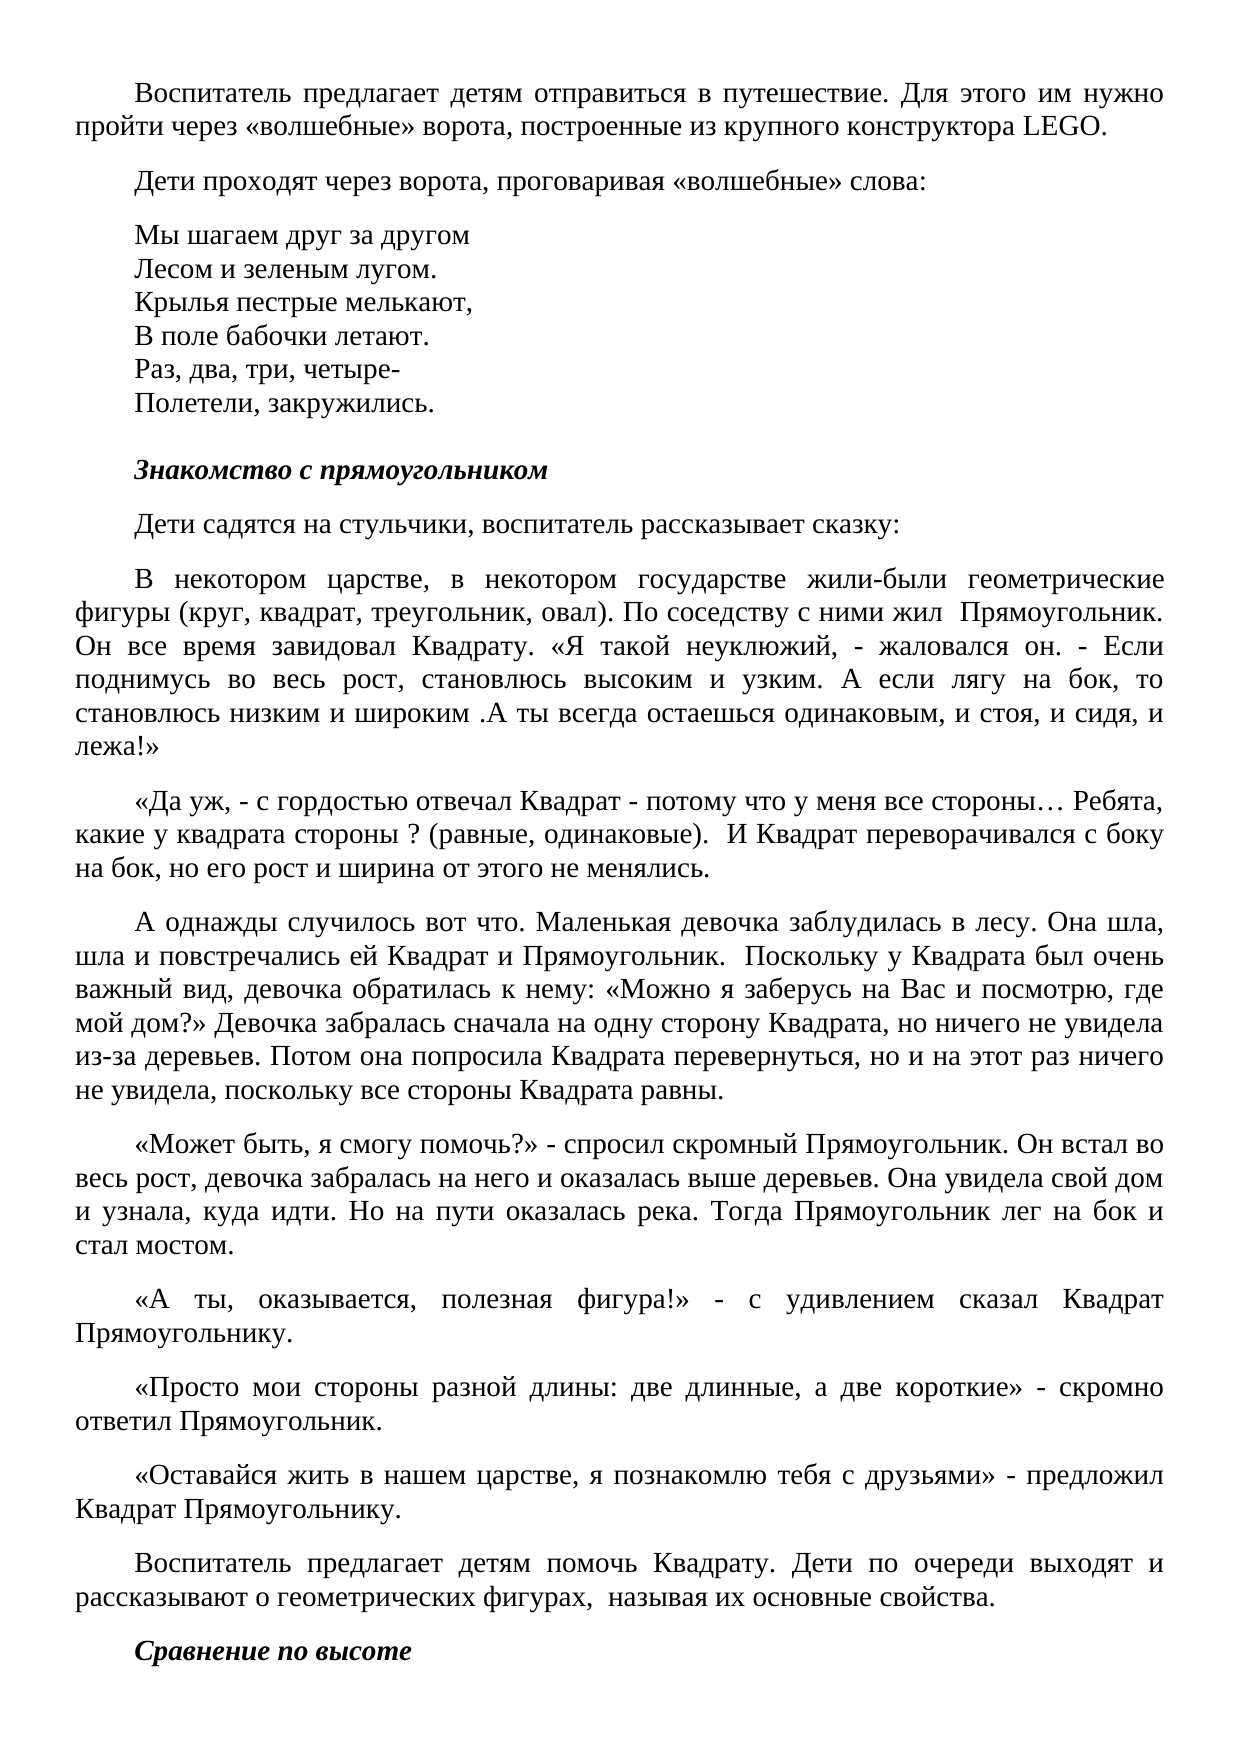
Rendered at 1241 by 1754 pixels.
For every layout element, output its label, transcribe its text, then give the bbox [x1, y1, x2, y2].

text Дети проходят через ворота, проговаривая «волшебные» слова: [75, 163, 1165, 196]
text Дети садятся на стульчики, воспитатель рассказывает сказку: [75, 506, 1165, 540]
text Лесом и зеленым лугом. [75, 251, 1165, 284]
text «А ты, оказывается, полезная фигура!» - с удивлением сказал Квадрат Прямоугольнику. [75, 1281, 1165, 1348]
text «Да уж, - с гордостью отвечал Квадрат - потому что у меня все стороны… Ребята, какие у квадрата стороны ? (равные, одинаковые). И Квадрат переворачивался с боку на бок, но его рост и ширина от этого не менялись. [75, 783, 1165, 883]
text «Просто мои стороны разной длины: две длинные, а две короткие» - скромно ответил Прямоугольник. [75, 1369, 1165, 1436]
text Раз, два, три, четыре- [75, 351, 1165, 385]
text Знакомство с прямоугольником [75, 452, 1165, 486]
text «Оставайся жить в нашем царстве, я познакомлю тебя с друзьями» - предложил Квадрат Прямоугольнику. [75, 1457, 1165, 1524]
text Мы шагаем друг за другом [75, 217, 1165, 251]
text «Может быть, я смогу помочь?» - спросил скромный Прямоугольник. Он встал во весь рост, девочка забралась на него и оказалась выше деревьев. Она увидела свой дом и узнала, куда идти. Но на пути оказалась река. Тогда Прямоугольник лег на бок и стал мостом. [75, 1126, 1165, 1261]
text В некотором царстве, в некотором государстве жили-были геометрические фигуры (круг, квадрат, треугольник, овал). По соседству с ними жил Прямоугольник. Он все время завидовал Квадрату. «Я такой неуклюжий, - жаловался он. - Если поднимусь во весь рост, становлюсь высоким и узким. А если лягу на бок, то становлюсь низким и широким .А ты всегда остаешься одинаковым, и стоя, и сидя, и лежа!» [75, 561, 1165, 762]
text Воспитатель предлагает детям помочь Квадрату. Дети по очереди выходят и рассказывают о геометрических фигурах, называя их основные свойства. [75, 1545, 1165, 1612]
text А однажды случилось вот что. Маленькая девочка заблудилась в лесу. Она шла, шла и повстречались ей Квадрат и Прямоугольник. Поскольку у Квадрата был очень важный вид, девочка обратилась к нему: «Можно я заберусь на Вас и посмотрю, где мой дом?» Девочка забралась сначала на одну сторону Квадрата, но ничего не увидела из-за деревьев. Потом она попросила Квадрата перевернуться, но и на этот раз ничего не увидела, поскольку все стороны Квадрата равны. [75, 904, 1165, 1106]
text Крылья пестрые мелькают, [75, 284, 1165, 318]
text В поле бабочки летают. [75, 318, 1165, 351]
text Воспитатель предлагает детям отправиться в путешествие. Для этого им нужно пройти через «волшебные» ворота, построенные из крупного конструктора LEGO. [75, 75, 1165, 142]
text Сравнение по высоте [75, 1633, 1165, 1667]
text Полетели, закружились. [75, 385, 1165, 418]
